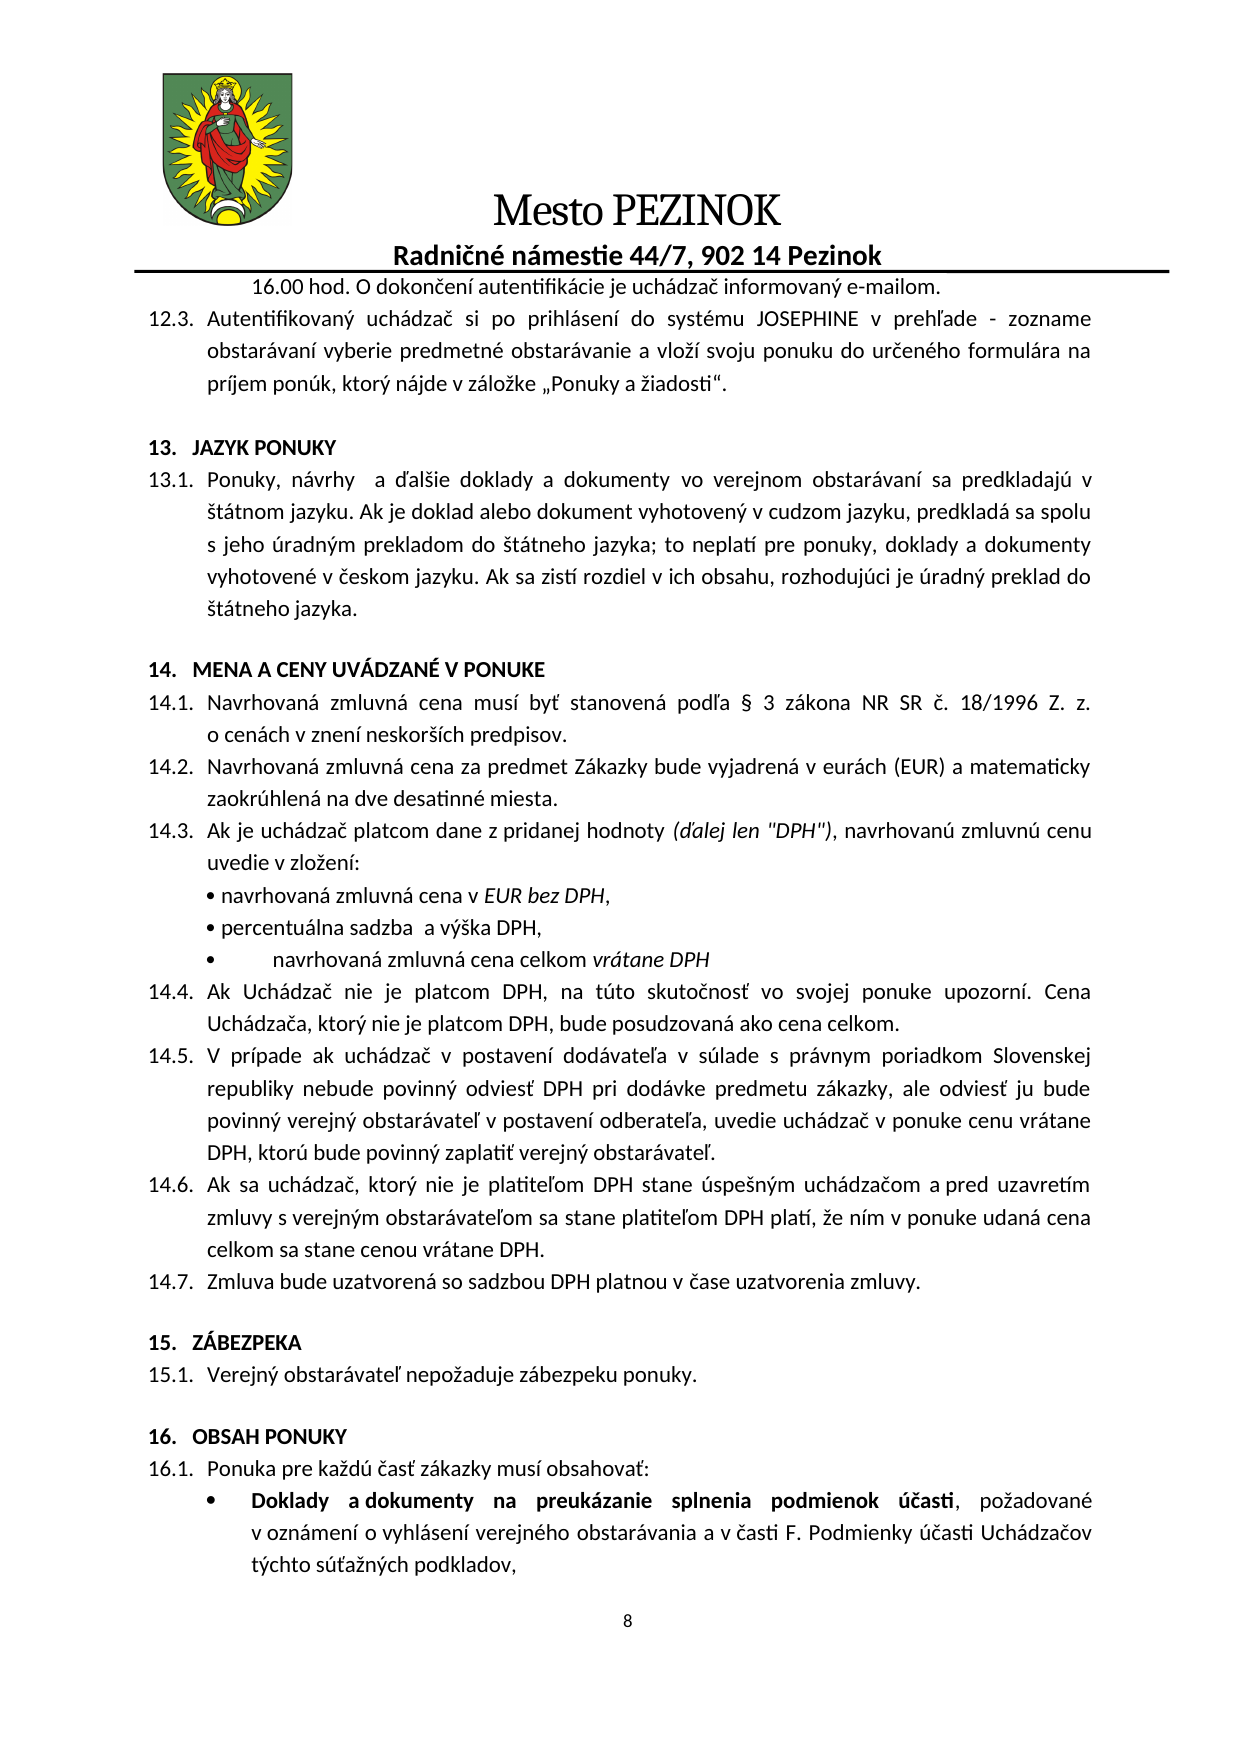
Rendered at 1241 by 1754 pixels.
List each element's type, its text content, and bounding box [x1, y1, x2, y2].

list V prípade ak uchádzač v postavení dodávateľa v súlade s právnym poriadkom Slovenskej republiky nebude povinný odviesť DPH pri dodávke predmetu zákazky, ale odviesť ju bude povinný verejný obstarávateľ v postavení odberateľa, uvedie uchádzač v ponuke cenu vrátane DPH, ktorú bude povinný zaplatiť verejný obstarávateľ. [148, 1042, 1092, 1166]
subtitle Zábezpeka [148, 1328, 1092, 1356]
list navrhovaná zmluvná cena v EUR bez DPH, [207, 881, 1092, 909]
picture [162, 73, 293, 226]
list Navrhovaná zmluvná cena za predmet Zákazky bude vyjadrená v eurách (EUR) a matematicky zaokrúhlená na dve desatinné miesta. [148, 752, 1092, 812]
list Ak Uchádzač nie je platcom DPH, na túto skutočnosť vo svojej ponuke upozorní. Cena Uchádzača, ktorý nie je platcom DPH, bude posudzovaná ako cena celkom. [148, 977, 1092, 1037]
list navrhovaná zmluvná cena celkom vrátane DPH [207, 945, 1092, 973]
subtitle Mena a ceny uvádzané v ponuke [148, 655, 1092, 683]
list Zmluva bude uzatvorená so sadzbou DPH platnou v čase uzatvorenia zmluvy. [148, 1267, 1092, 1295]
list Doklady a dokumenty na preukázanie splnenia podmienok účasti, požadované v oznámení o vyhlásení verejného obstarávania a v časti F. Podmienky účasti Uchádzačov týchto súťažných podkladov, [207, 1486, 1092, 1579]
list Autentifikovaný uchádzač si po prihlásení do systému JOSEPHINE v prehľade - zozname obstarávaní vyberie predmetné obstarávanie a vloží svoju ponuku do určeného formulára na príjem ponúk, ktorý nájde v záložke „Ponuky a žiadosti“. [148, 304, 1092, 397]
subtitle Jazyk ponuky [148, 433, 1092, 461]
list Verejný obstarávateľ nepožaduje zábezpeku ponuky. [148, 1361, 1092, 1388]
subtitle Obsah ponuky [148, 1422, 1092, 1450]
list percentuálna sadzba a výška DPH, [207, 913, 1092, 941]
list Ak sa uchádzač, ktorý nie je platiteľom DPH stane úspešným uchádzačom a pred uzavretím zmluvy s verejným obstarávateľom sa stane platiteľom DPH platí, že ním v ponuke udaná cena celkom sa stane cenou vrátane DPH. [148, 1170, 1092, 1263]
list Ak je uchádzač platcom dane z pridanej hodnoty (ďalej len "DPH"), navrhovanú zmluvnú cenu uvedie v zložení: [148, 816, 1092, 877]
list Ponuka pre každú časť zákazky musí obsahovať: [148, 1454, 1092, 1482]
list Navrhovaná zmluvná cena musí byť stanovená podľa § 3 zákona NR SR č. 18/1996 Z. z. o cenách v znení neskorších predpisov. [148, 688, 1092, 748]
list Ponuky, návrhy a ďalšie doklady a dokumenty vo verejnom obstarávaní sa predkladajú v štátnom jazyku. Ak je doklad alebo dokument vyhotovený v cudzom jazyku, predkladá sa spolu s jeho úradným prekladom do štátneho jazyka; to neplatí pre ponuky, doklady a dokumenty vyhotovené v českom jazyku. Ak sa zistí rozdiel v ich obsahu, rozhodujúci je úradný preklad do štátneho jazyka. [148, 465, 1092, 622]
